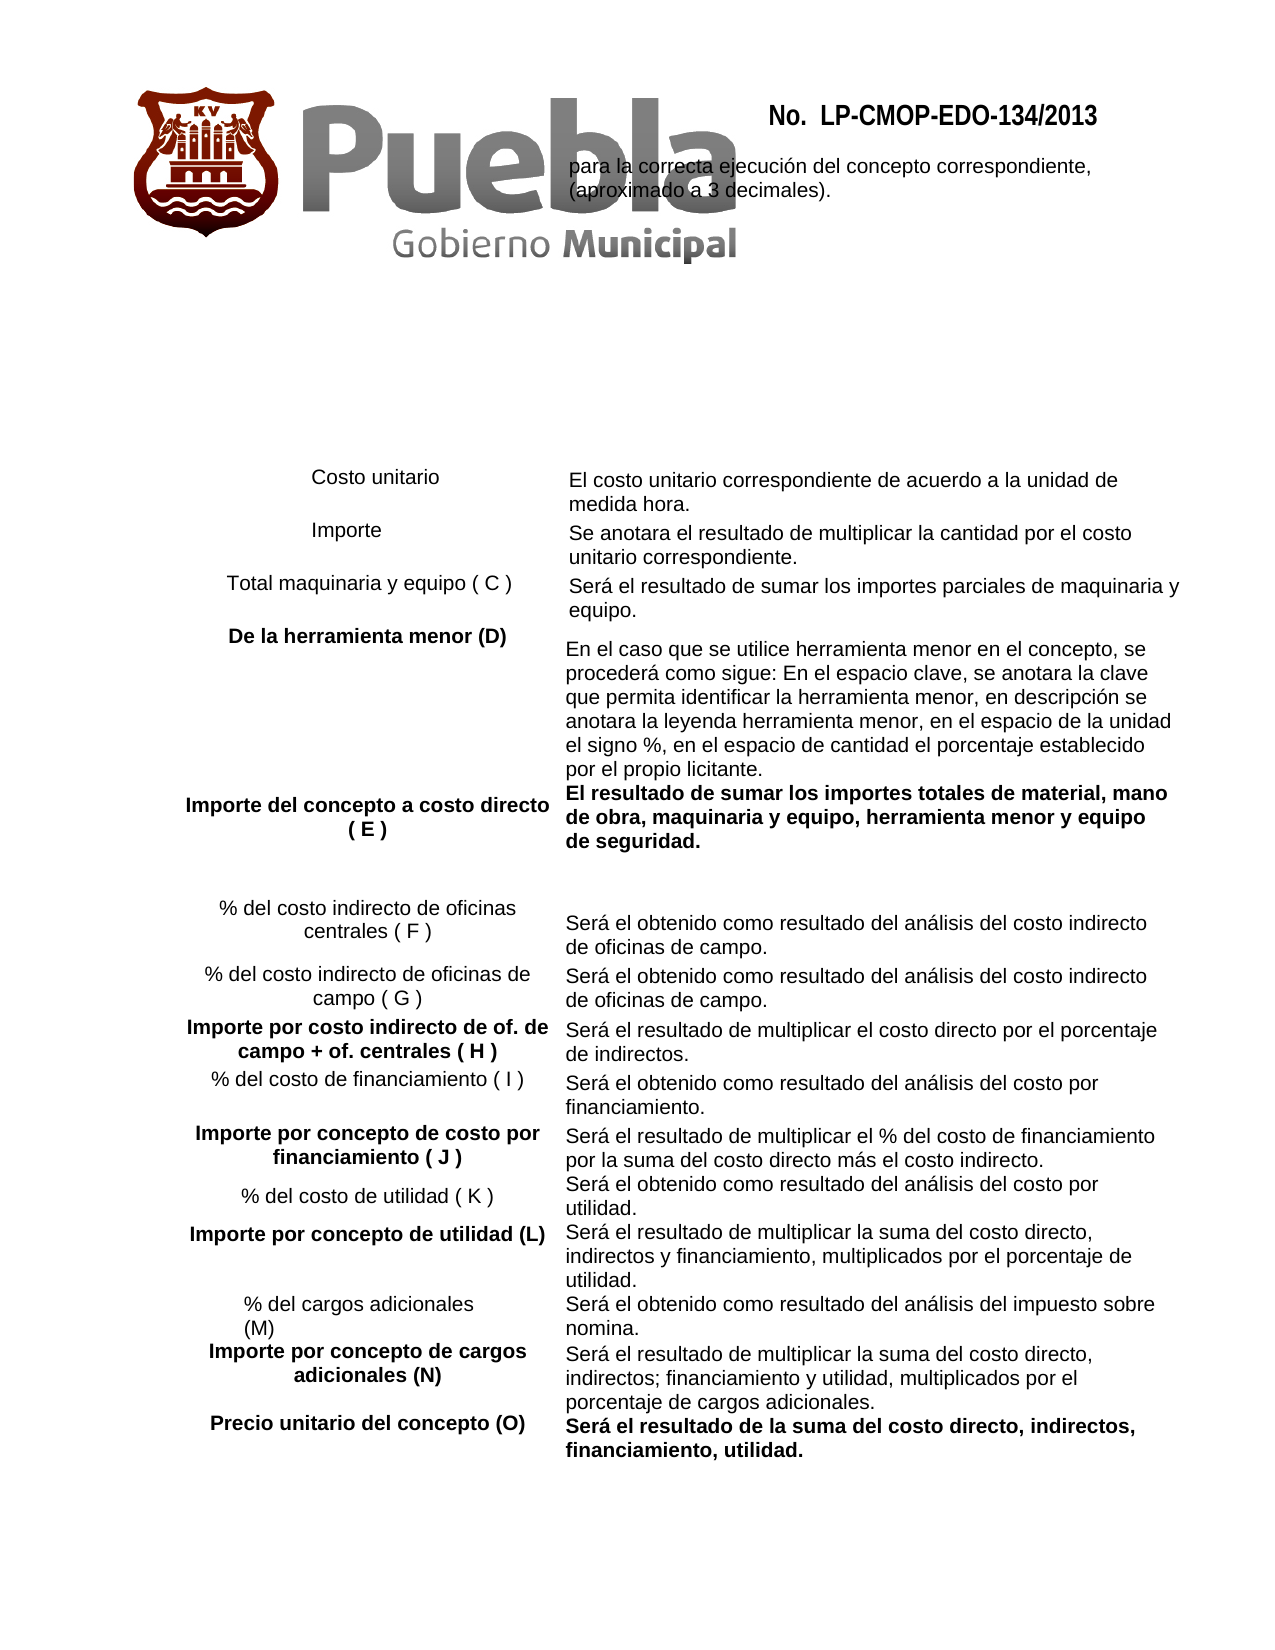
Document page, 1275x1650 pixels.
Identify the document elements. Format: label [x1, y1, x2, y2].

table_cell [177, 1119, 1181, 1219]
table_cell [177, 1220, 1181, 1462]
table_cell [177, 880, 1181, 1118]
picture [133, 87, 736, 264]
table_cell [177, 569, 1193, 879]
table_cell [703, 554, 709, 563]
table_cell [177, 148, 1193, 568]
